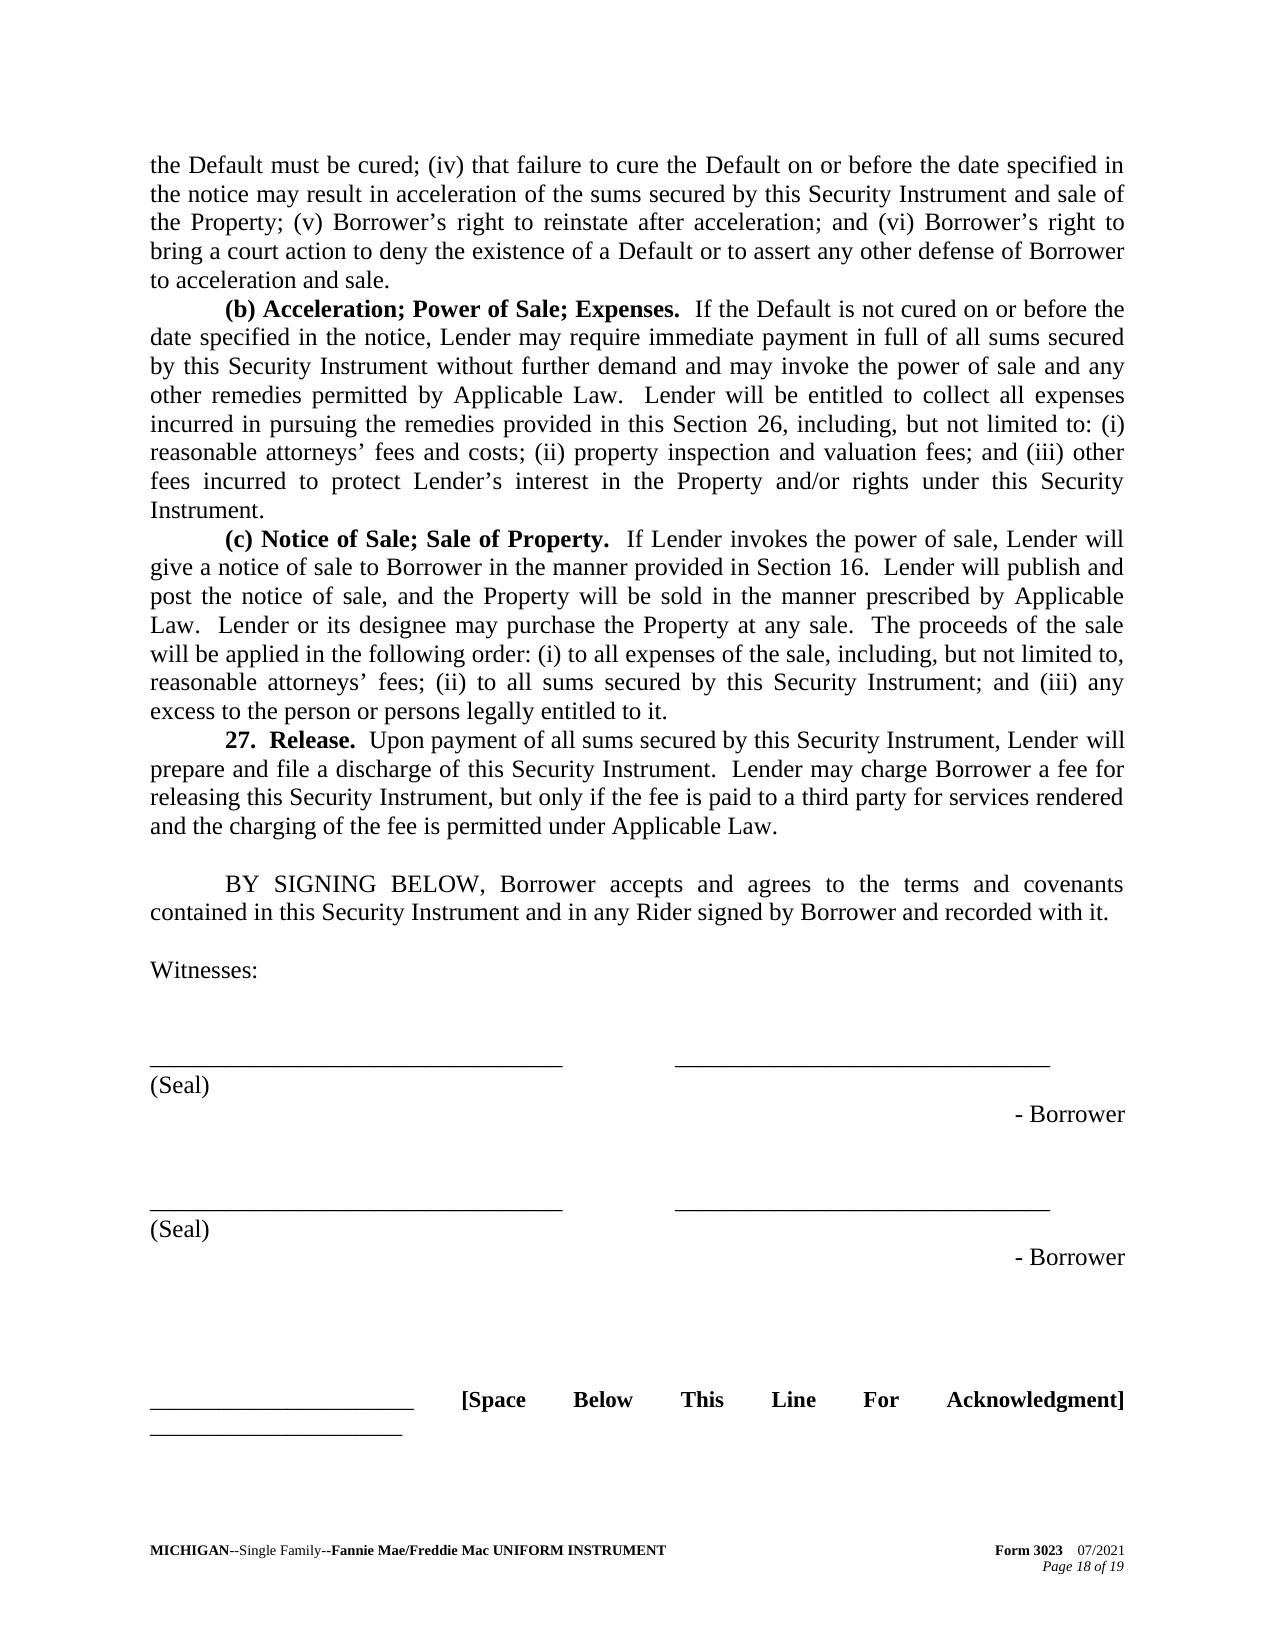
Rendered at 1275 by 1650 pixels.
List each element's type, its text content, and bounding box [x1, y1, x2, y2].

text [150, 150, 1125, 294]
text _________________________________ ______________________________ (Seal) [150, 1185, 1125, 1242]
text (c) Notice of Sale; Sale of Property. If Lender invokes the power of sale, Lender will give a notice of sale to Borrower in the manner provided in Section 16. Lender will publish and post the notice of sale, and the Property will be sold in the manner prescribed by Applicable Law. Lender or its designee may purchase the Property at any sale. The proceeds of the sale will be applied in the following order: (i) to all expenses of the sale, including, but not limited to, reasonable attorneys’ fees; (ii) to all sums secured by this Security Instrument; and (iii) any excess to the person or persons legally entitled to it. [150, 524, 1125, 725]
text BY SIGNING BELOW, Borrower accepts and agrees to the terms and covenants contained in this Security Instrument and in any Rider signed by Borrower and recorded with it. [150, 869, 1125, 926]
text - Borrower [150, 1099, 1125, 1127]
text _________________________________ ______________________________ (Seal) [150, 1041, 1125, 1099]
text 27. Release. Upon payment of all sums secured by this Security Instrument, Lender will prepare and file a discharge of this Security Instrument. Lender may charge Borrower a fee for releasing this Security Instrument, but only if the fee is paid to a third party for services rendered and the charging of the fee is permitted under Applicable Law. [150, 725, 1125, 840]
text Witnesses: [150, 955, 1125, 984]
text (b) Acceleration; Power of Sale; Expenses. If the Default is not cured on or before the date specified in the notice, Lender may require immediate payment in full of all sums secured by this Security Instrument without further demand and may invoke the power of sale and any other remedies permitted by Applicable Law. Lender will be entitled to collect all expenses incurred in pursuing the remedies provided in this Section 26, including, but not limited to: (i) reasonable attorneys’ fees and costs; (ii) property inspection and valuation fees; and (iii) other fees incurred to protect Lender’s interest in the Property and/or rights under this Security Instrument. [150, 294, 1125, 524]
text _______________________ [Space Below This Line For Acknowledgment] ______________________ [150, 1386, 1125, 1439]
text - Borrower [150, 1242, 1125, 1271]
